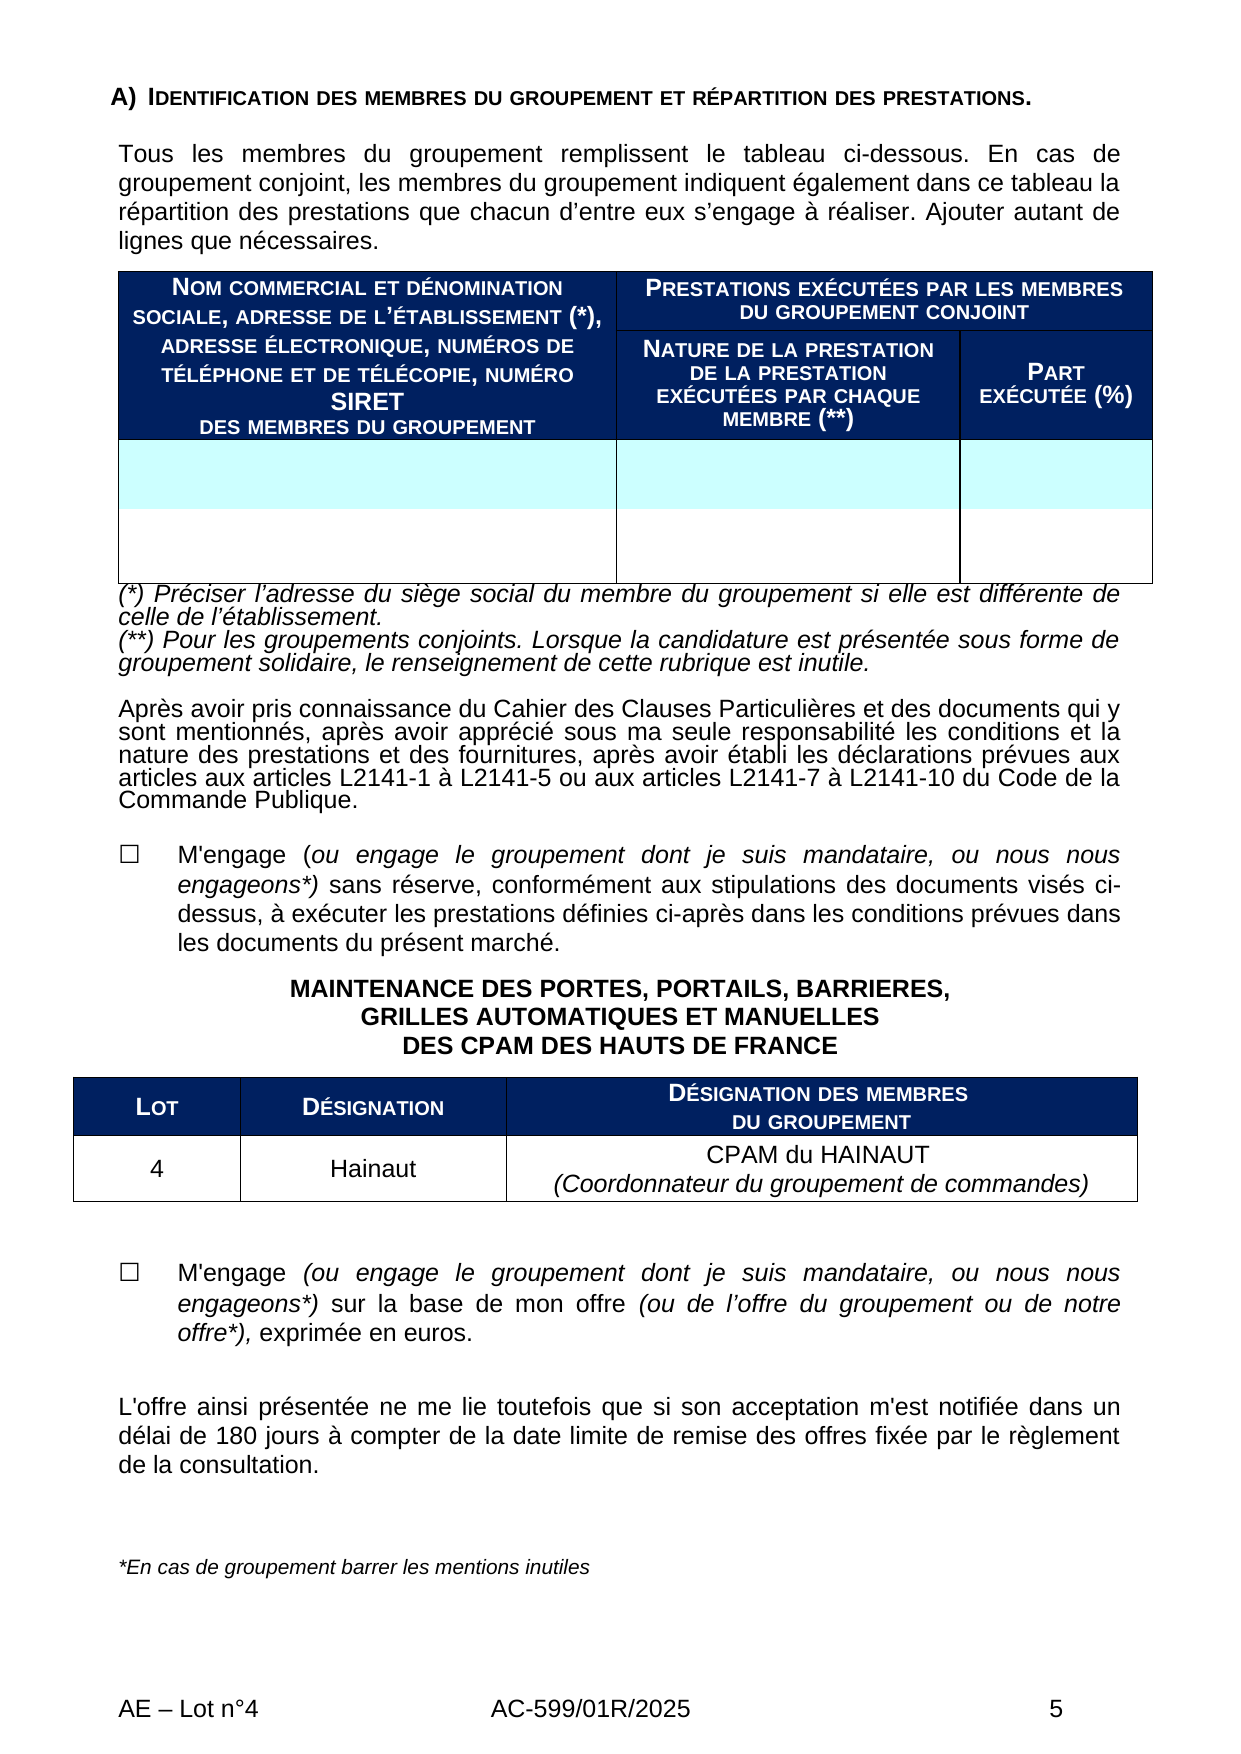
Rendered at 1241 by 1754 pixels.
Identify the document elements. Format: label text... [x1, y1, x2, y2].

text Après avoir pris connaissance du Cahier des Clauses Particulières et des documents qui y sont mentionnés, après avoir apprécié sous ma seule responsabilité les conditions et la nature des prestations et des fournitures, après avoir établi les déclarations prévues aux articles aux articles L2141-1 à L2141-5 ou aux articles L2141-7 à L2141-10 du Code de la Commande Publique. [118, 699, 1122, 813]
text (*) Préciser l’adresse du siège social du membre du groupement si elle est différente de celle de l’établissement. [118, 584, 1122, 630]
text M'engage (ou engage le groupement dont je suis mandataire, ou nous nous engageons*) sans réserve, conformément aux stipulations des documents visés ci-dessus, à exécuter les prestations définies ci-après dans les conditions prévues dans les documents du présent marché. [118, 836, 1122, 957]
table_header Identification des membres du groupement et répartition des prestations. [103, 82, 1196, 139]
table_cell [617, 440, 959, 509]
table_cell [119, 440, 616, 509]
table_header Désignation [241, 1078, 506, 1135]
table_cell [617, 509, 959, 583]
table_header Prestations exécutées par les membres du groupement conjoint [617, 272, 1152, 330]
table_cell CPAM du HAINAUT (Coordonnateur du groupement de commandes) [507, 1136, 1137, 1201]
text GRILLES AUTOMATIQUES ET MANUELLES [118, 1002, 1122, 1031]
text L'offre ainsi présentée ne me lie toutefois que si son acceptation m'est notifiée dans un délai de 180 jours à compter de la date limite de remise des offres fixée par le règlement de la consultation. [118, 1392, 1122, 1478]
table_header Lot [74, 1078, 240, 1135]
table_cell Nature de la prestation de la prestation exécutées par chaque membre (**) [617, 331, 959, 439]
table_cell [119, 509, 616, 583]
table_cell 4 [74, 1136, 240, 1201]
table_header Désignation des membres du groupement [507, 1078, 1137, 1135]
text Tous les membres du groupement remplissent le tableau ci-dessous. En cas de groupement conjoint, les membres du groupement indiquent également dans ce tableau la répartition des prestations que chacun d’entre eux s’engage à réaliser. Ajouter autant de lignes que nécessaires. [118, 139, 1122, 254]
table_cell [961, 440, 1152, 509]
table_cell Part exécutée (%) [961, 331, 1152, 439]
table_cell Hainaut [241, 1136, 506, 1201]
text DES CPAM DES HAUTS DE FRANCE [118, 1031, 1122, 1060]
text *En cas de groupement barrer les mentions inutiles [118, 1555, 1122, 1579]
text M'engage (ou engage le groupement dont je suis mandataire, ou nous nous engageons*) sur la base de mon offre (ou de l’offre du groupement ou de notre offre*), exprimée en euros. [118, 1255, 1122, 1347]
text (**) Pour les groupements conjoints. Lorsque la candidature est présentée sous forme de groupement solidaire, le renseignement de cette rubrique est inutile. [118, 630, 1122, 676]
table_cell [961, 509, 1152, 583]
table_header Nom commercial et dénomination sociale, adresse de l’établissement (*), adresse électronique, numéros de téléphone et de télécopie, numéro SIRET des membres du groupement [119, 272, 616, 439]
text MAINTENANCE DES PORTES, PORTAILS, BARRIERES, [118, 973, 1122, 1002]
